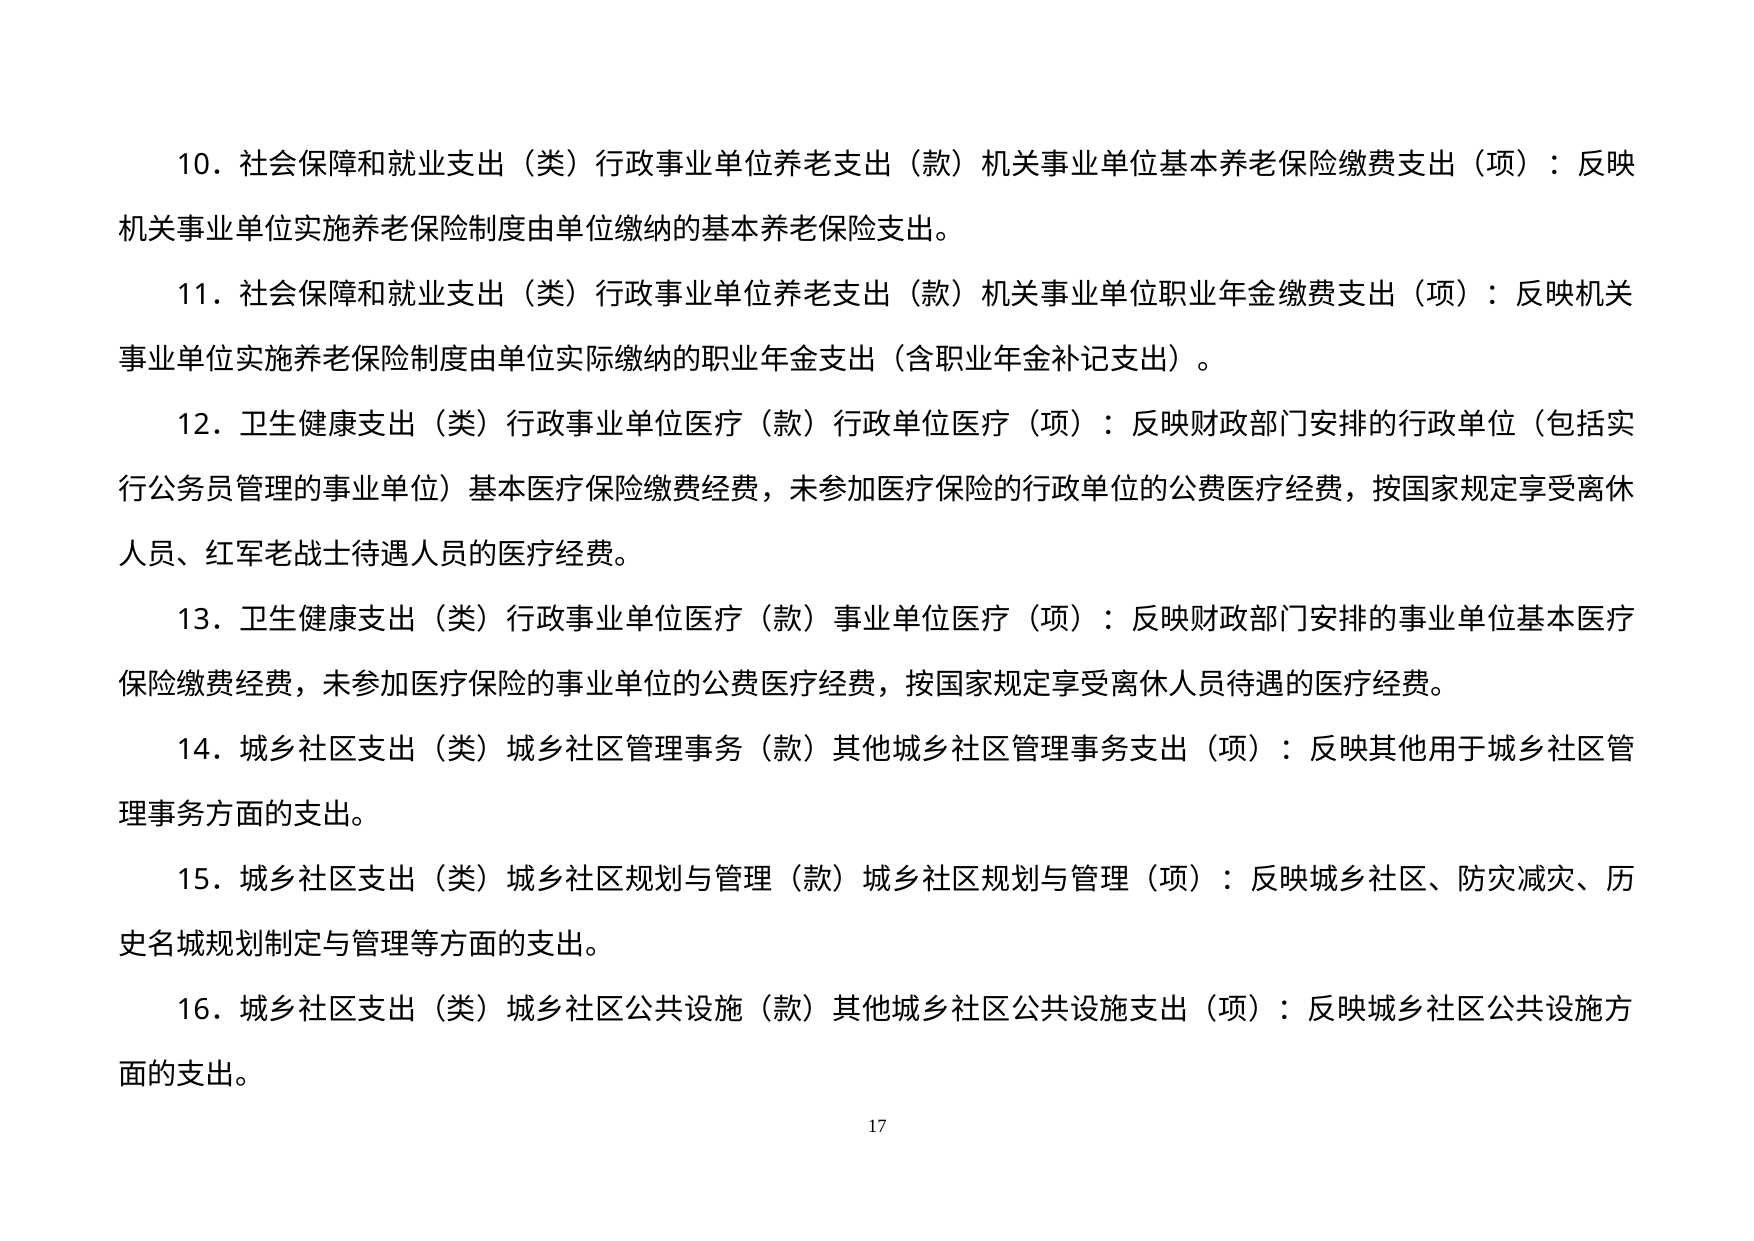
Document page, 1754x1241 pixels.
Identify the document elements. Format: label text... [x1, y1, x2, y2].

list 城乡社区支出（类）城乡社区规划与管理（款）城乡社区规划与管理（项）：反映城乡社区、防灾减灾、历史名城规划制定与管理等方面的支出。 [118, 844, 1636, 974]
list 城乡社区支出（类）城乡社区公共设施（款）其他城乡社区公共设施支出（项）：反映城乡社区公共设施方面的支出。 [118, 974, 1636, 1104]
list 社会保障和就业支出（类）行政事业单位养老支出（款）机关事业单位基本养老保险缴费支出（项）：反映机关事业单位实施养老保险制度由单位缴纳的基本养老保险支出。 [118, 129, 1636, 259]
list 卫生健康支出（类）行政事业单位医疗（款）行政单位医疗（项）：反映财政部门安排的行政单位（包括实行公务员管理的事业单位）基本医疗保险缴费经费，未参加医疗保险的行政单位的公费医疗经费，按国家规定享受离休人员、红军老战士待遇人员的医疗经费。 [118, 389, 1636, 584]
list 卫生健康支出（类）行政事业单位医疗（款）事业单位医疗（项）：反映财政部门安排的事业单位基本医疗保险缴费经费，未参加医疗保险的事业单位的公费医疗经费，按国家规定享受离休人员待遇的医疗经费。 [118, 584, 1636, 714]
list 城乡社区支出（类）城乡社区管理事务（款）其他城乡社区管理事务支出（项）：反映其他用于城乡社区管理事务方面的支出。 [118, 714, 1636, 844]
list 社会保障和就业支出（类）行政事业单位养老支出（款）机关事业单位职业年金缴费支出（项）：反映机关事业单位实施养老保险制度由单位实际缴纳的职业年金支出（含职业年金补记支出）。 [118, 259, 1636, 389]
